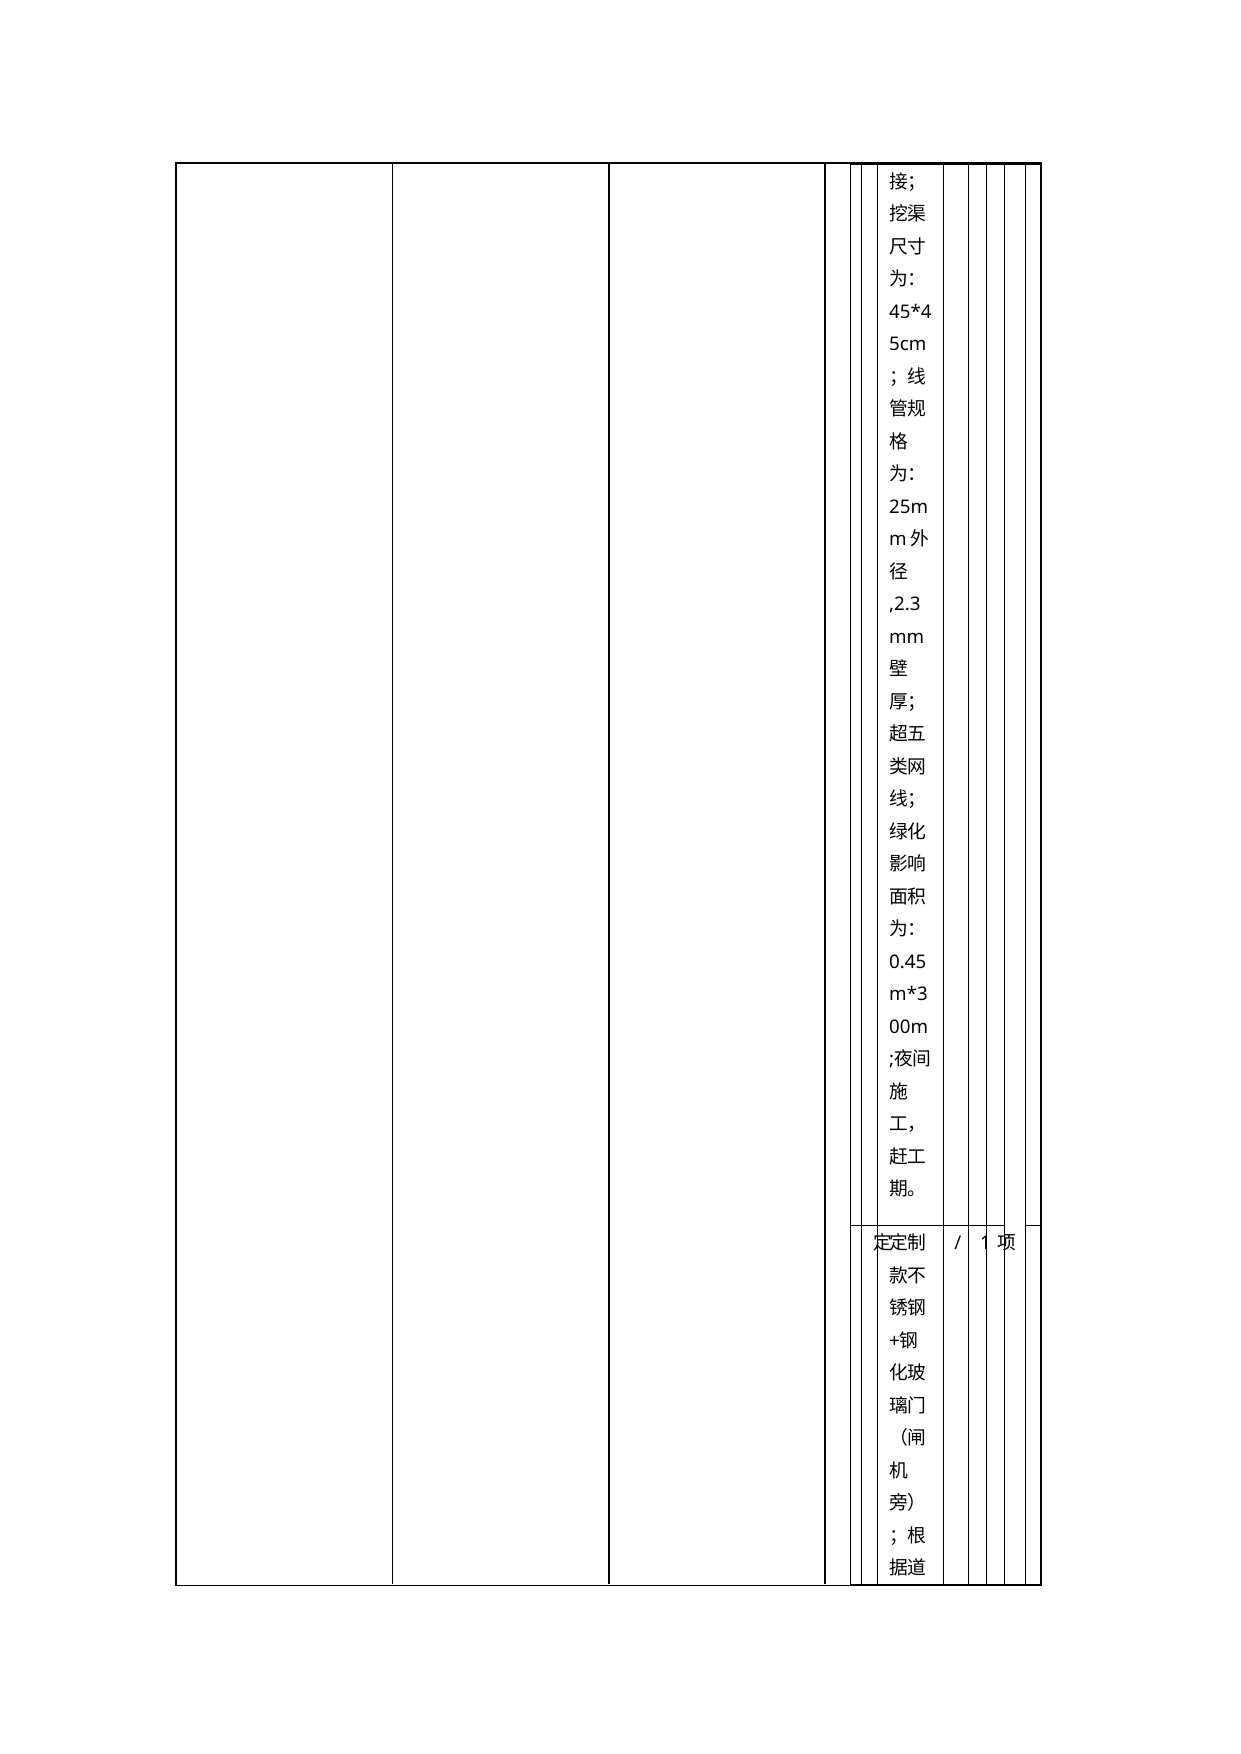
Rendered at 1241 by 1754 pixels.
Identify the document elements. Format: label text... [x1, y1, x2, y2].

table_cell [944, 1226, 968, 1584]
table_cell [826, 164, 850, 1584]
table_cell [862, 1226, 877, 1584]
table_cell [969, 165, 986, 1225]
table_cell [944, 165, 968, 1225]
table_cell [969, 1226, 986, 1584]
table_cell 1 [393, 164, 608, 1584]
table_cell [1026, 1226, 1040, 1584]
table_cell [1005, 165, 1025, 1584]
table_cell [610, 164, 824, 1584]
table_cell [878, 1226, 943, 1584]
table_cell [987, 165, 1004, 1225]
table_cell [851, 165, 861, 1225]
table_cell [862, 165, 877, 1225]
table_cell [878, 165, 943, 1225]
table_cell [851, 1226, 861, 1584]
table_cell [987, 1226, 1004, 1584]
table_cell [177, 164, 392, 1584]
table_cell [1026, 165, 1040, 1225]
